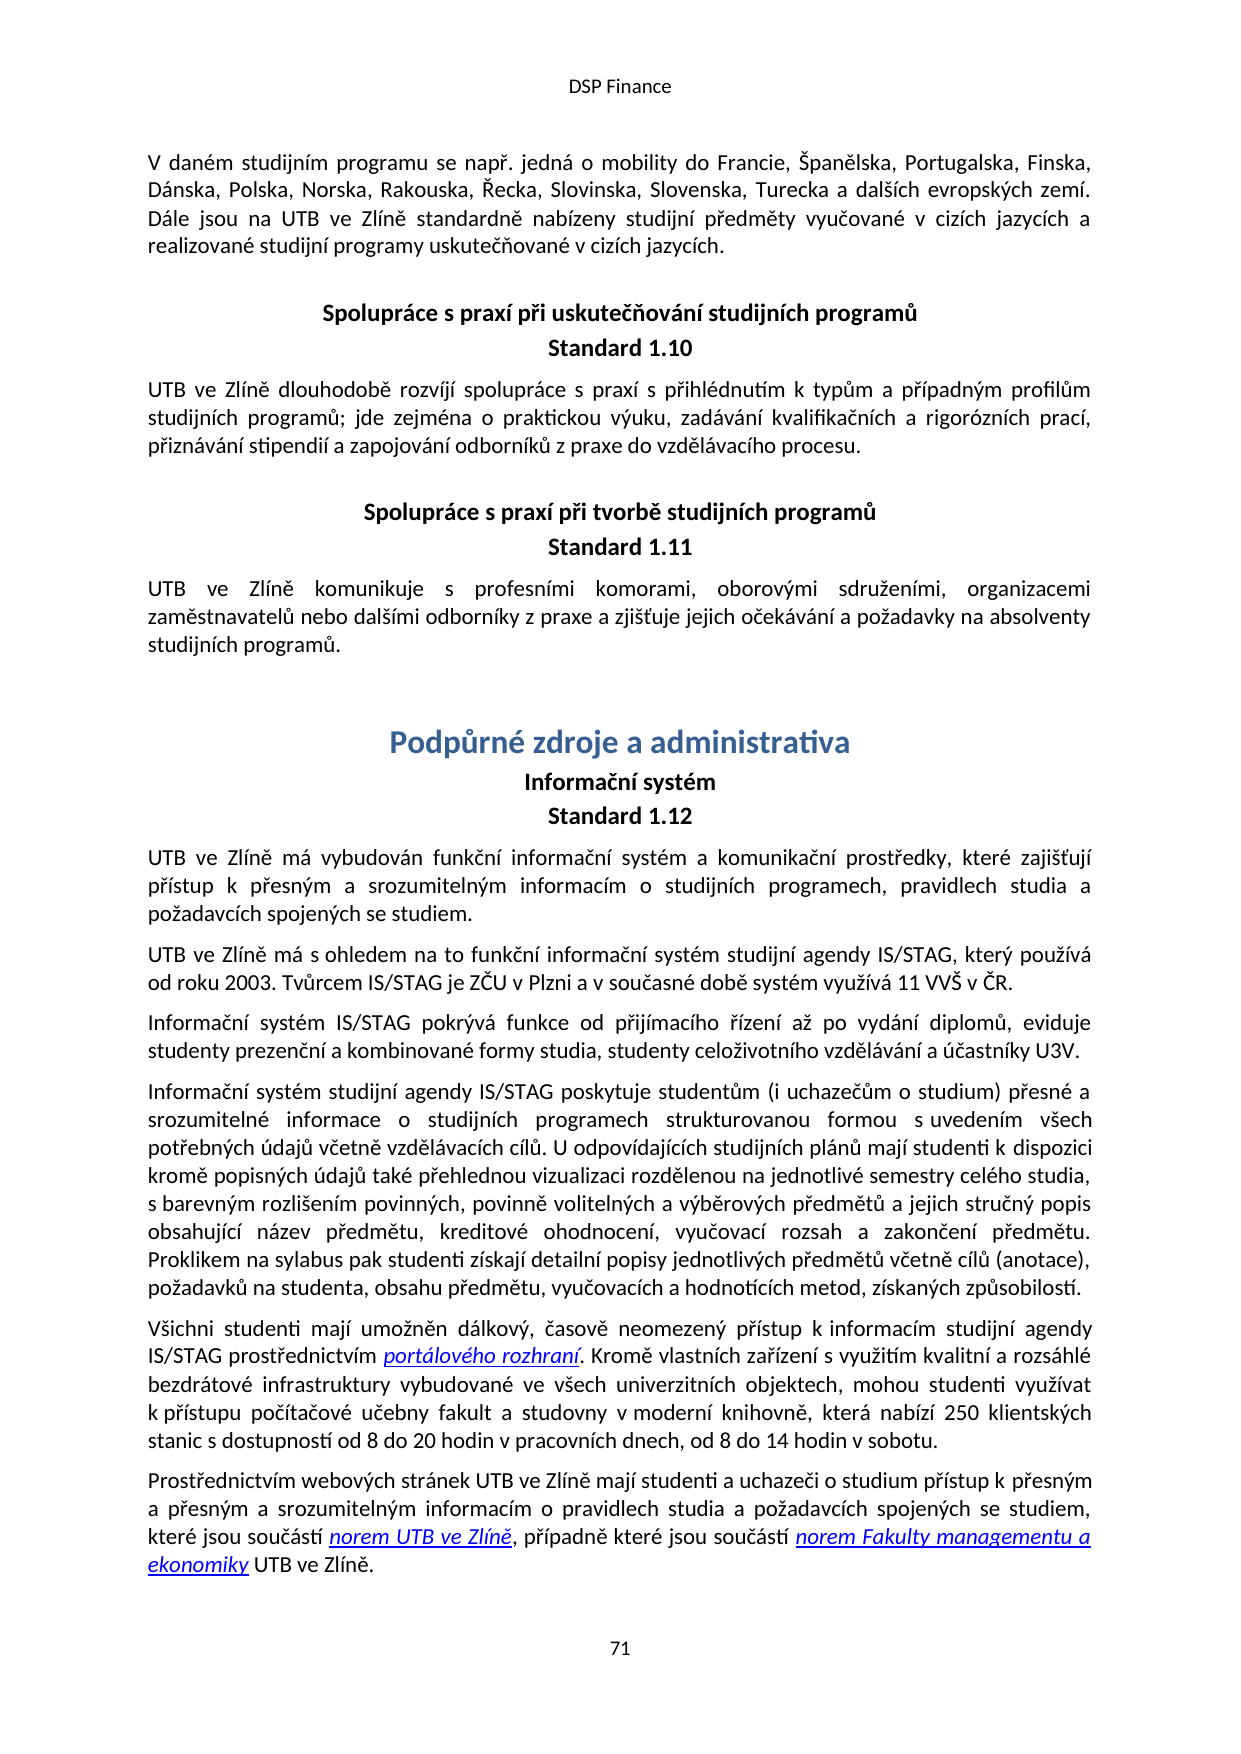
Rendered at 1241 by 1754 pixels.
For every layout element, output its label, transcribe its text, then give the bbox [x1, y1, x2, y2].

subtitle Spolupráce s praxí při tvorbě studijních programů [148, 496, 1093, 527]
text UTB ve Zlíně má s ohledem na to funkční informační systém studijní agendy IS/STAG, který používá od roku 2003. Tvůrcem IS/STAG je ZČU v Plzni a v současné době systém využívá 11 VVŠ v ČR. [148, 940, 1093, 996]
text Prostřednictvím webových stránek UTB ve Zlíně mají studenti a uchazeči o studium přístup k přesným a přesným a srozumitelným informacím o pravidlech studia a požadavcích spojených se studiem, které jsou součástí norem UTB ve Zlíně, případně které jsou součástí norem Fakulty managementu a ekonomiky UTB ve Zlíně. [148, 1466, 1093, 1578]
subtitle Standard 1.12 [148, 800, 1093, 831]
subtitle Informační systém [148, 766, 1093, 796]
subtitle Spolupráce s praxí při uskutečňování studijních programů [148, 297, 1093, 328]
subtitle Standard 1.10 [148, 332, 1093, 362]
text Informační systém IS/STAG pokrývá funkce od přijímacího řízení až po vydání diplomů, eviduje studenty prezenční a kombinované formy studia, studenty celoživotního vzdělávání a účastníky U3V. [148, 1008, 1093, 1064]
subtitle Podpůrné zdroje a administrativa [148, 721, 1093, 761]
text UTB ve Zlíně dlouhodobě rozvíjí spolupráce s praxí s přihlédnutím k typům a případným profilům studijních programů; jde zejména o praktickou výuku, zadávání kvalifikačních a rigorózních prací, přiznávání stipendií a zapojování odborníků z praxe do vzdělávacího procesu. [148, 375, 1093, 459]
subtitle Standard 1.11 [148, 531, 1093, 562]
text Všichni studenti mají umožněn dálkový, časově neomezený přístup k informacím studijní agendy IS/STAG prostřednictvím portálového rozhraní. Kromě vlastních zařízení s využitím kvalitní a rozsáhlé bezdrátové infrastruktury vybudované ve všech univerzitních objektech, mohou studenti využívat k přístupu počítačové učebny fakult a studovny v moderní knihovně, která nabízí 250 klientských stanic s dostupností od 8 do 20 hodin v pracovních dnech, od 8 do 14 hodin v sobotu. [148, 1314, 1093, 1454]
text V daném studijním programu se např. jedná o mobility do Francie, Španělska, Portugalska, Finska, Dánska, Polska, Norska, Rakouska, Řecka, Slovinska, Slovenska, Turecka a dalších evropských zemí. Dále jsou na UTB ve Zlíně standardně nabízeny studijní předměty vyučované v cizích jazycích a realizované studijní programy uskutečňované v cizích jazycích. [148, 148, 1093, 260]
text UTB ve Zlíně komunikuje s profesními komorami, oborovými sdruženími, organizacemi zaměstnavatelů nebo dalšími odborníky z praxe a zjišťuje jejich očekávání a požadavky na absolventy studijních programů. [148, 574, 1093, 658]
text UTB ve Zlíně má vybudován funkční informační systém a komunikační prostředky, které zajišťují přístup k přesným a srozumitelným informacím o studijních programech, pravidlech studia a požadavcích spojených se studiem. [148, 843, 1093, 927]
text Informační systém studijní agendy IS/STAG poskytuje studentům (i uchazečům o studium) přesné a srozumitelné informace o studijních programech strukturovanou formou s uvedením všech potřebných údajů včetně vzdělávacích cílů. U odpovídajících studijních plánů mají studenti k dispozici kromě popisných údajů také přehlednou vizualizaci rozdělenou na jednotlivé semestry celého studia, s barevným rozlišením povinných, povinně volitelných a výběrových předmětů a jejich stručný popis obsahující název předmětu, kreditové ohodnocení, vyučovací rozsah a zakončení předmětu. Proklikem na sylabus pak studenti získají detailní popisy jednotlivých předmětů včetně cílů (anotace), požadavků na studenta, obsahu předmětu, vyučovacích a hodnotících metod, získaných způsobilostí. [148, 1077, 1093, 1301]
